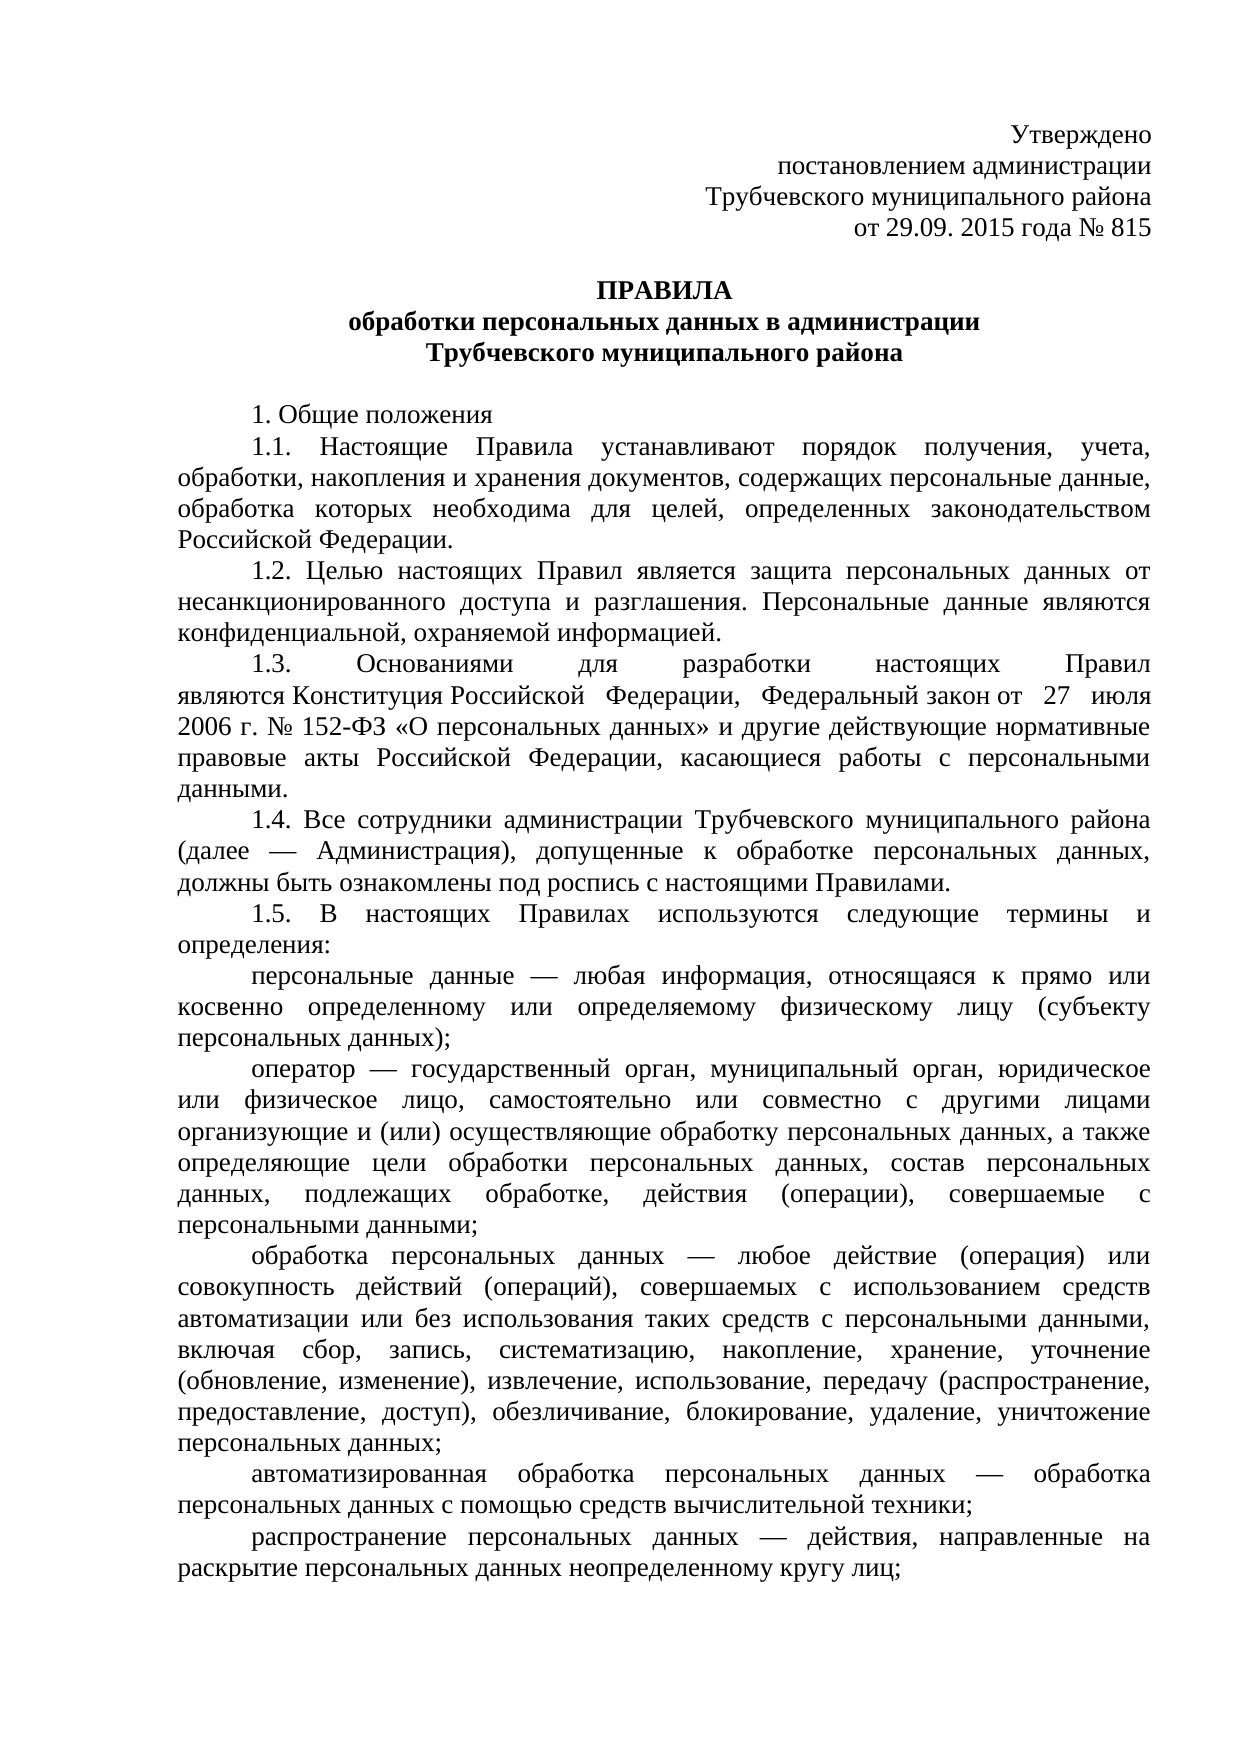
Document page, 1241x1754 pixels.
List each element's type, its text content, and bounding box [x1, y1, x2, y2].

text обработки персональных данных в администрации [177, 305, 1152, 336]
text персональные данные — любая информация, относящаяся к прямо или косвенно определенному или определяемому физическому лицу (субъекту персональных данных); [177, 959, 1152, 1052]
text ПРАВИЛА [177, 274, 1152, 305]
text Трубчевского муниципального района [177, 336, 1152, 367]
text Трубчевского муниципального района [177, 180, 1152, 212]
text 1.1. Настоящие Правила устанавливают порядок получения, учета, обработки, накопления и хранения документов, содержащих персональные данные, обработка которых необходима для целей, определенных законодательством Российской Федерации. [177, 429, 1152, 554]
text 1. Общие положения [177, 398, 1152, 429]
text 1.2. Целью настоящих Правил является защита персональных данных от несанкционированного доступа и разглашения. Персональные данные являются конфиденциальной, охраняемой информацией. [177, 554, 1152, 648]
text обработка персональных данных — любое действие (операция) или совокупность действий (операций), совершаемых с использованием средств автоматизации или без использования таких средств с персональными данными, включая сбор, запись, систематизацию, накопление, хранение, уточнение (обновление, изменение), извлечение, использование, передачу (распространение, предоставление, доступ), обезличивание, блокирование, удаление, уничтожение персональных данных; [177, 1239, 1152, 1457]
text оператор — государственный орган, муниципальный орган, юридическое или физическое лицо, самостоятельно или совместно с другими лицами организующие и (или) осуществляющие обработку персональных данных, а также определяющие цели обработки персональных данных, состав персональных данных, подлежащих обработке, действия (операции), совершаемые с персональными данными; [177, 1052, 1152, 1239]
text 1.4. Все сотрудники администрации Трубчевского муниципального района (далее — Администрация), допущенные к обработке персональных данных, должны быть ознакомлены под роспись с настоящими Правилами. [177, 803, 1152, 897]
text от 29.09. 2015 года № 815 [177, 212, 1152, 243]
text автоматизированная обработка персональных данных — обработка персональных данных с помощью средств вычислительной техники; [177, 1457, 1152, 1520]
text распространение персональных данных — действия, направленные на раскрытие персональных данных неопределенному кругу лиц; [177, 1520, 1152, 1582]
text 1.5. В настоящих Правилах используются следующие термины и определения: [177, 897, 1152, 959]
text постановлением администрации [177, 149, 1152, 180]
text Утверждено [177, 118, 1152, 149]
text 1.3. Основаниями для разработки настоящих Правил являются Конституция Российской Федерации, Федеральный закон от 27 июля 2006 г. № 152-ФЗ «О персональных данных» и другие действующие нормативные правовые акты Российской Федерации, касающиеся работы с персональными данными. [177, 648, 1152, 803]
